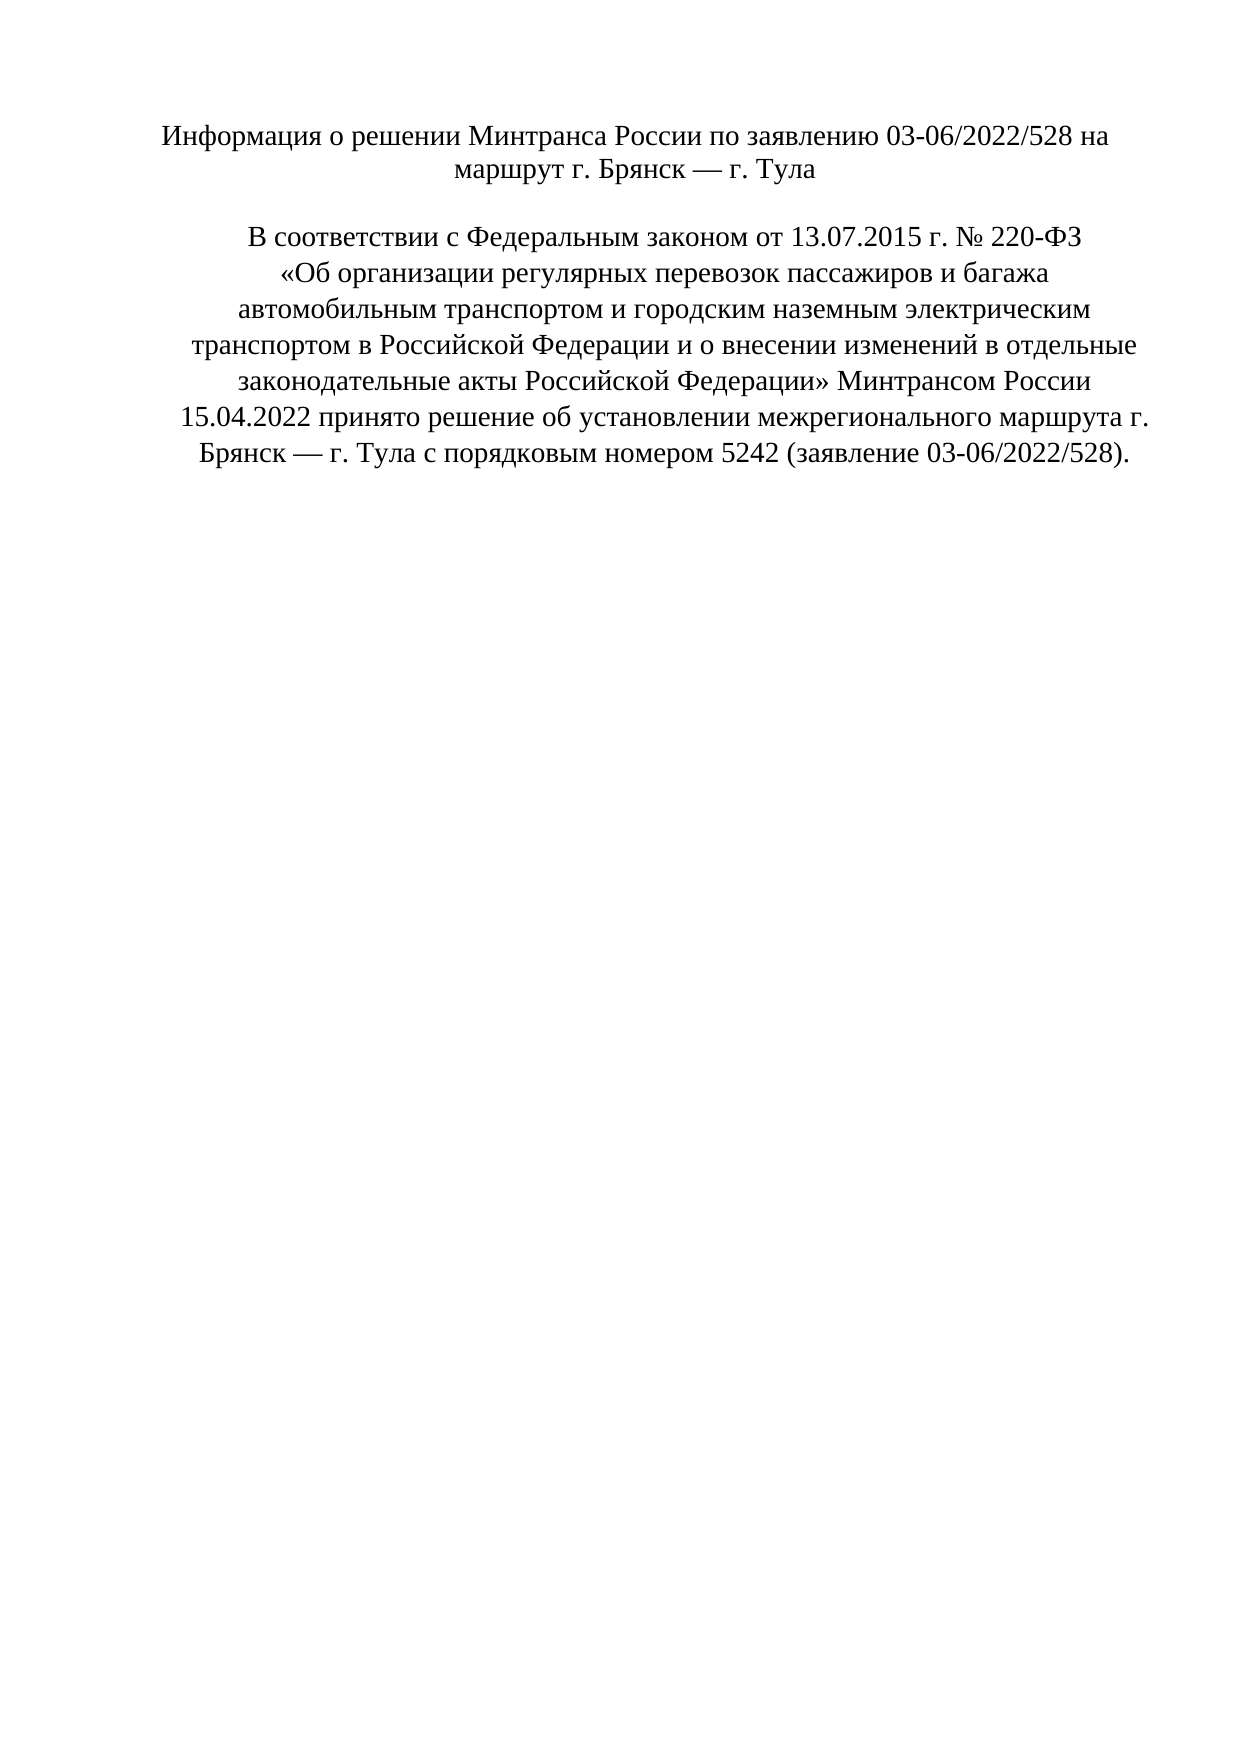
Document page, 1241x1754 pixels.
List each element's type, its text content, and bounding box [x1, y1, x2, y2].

text Информация о решении Минтранса России по заявлению 03-06/2022/528 на маршрут г. Брянск — г. Тула [118, 118, 1152, 185]
text В соответствии с Федеральным законом от 13.07.2015 г. № 220-ФЗ «Об организации регулярных перевозок пассажиров и багажа автомобильным транспортом и городским наземным электрическим транспортом в Российской Федерации и о внесении изменений в отдельные законодательные акты Российской Федерации» Минтрансом России 15.04.2022 принято решение об установлении межрегионального маршрута г. Брянск — г. Тула с порядковым номером 5242 (заявление 03-06/2022/528). [177, 219, 1152, 469]
